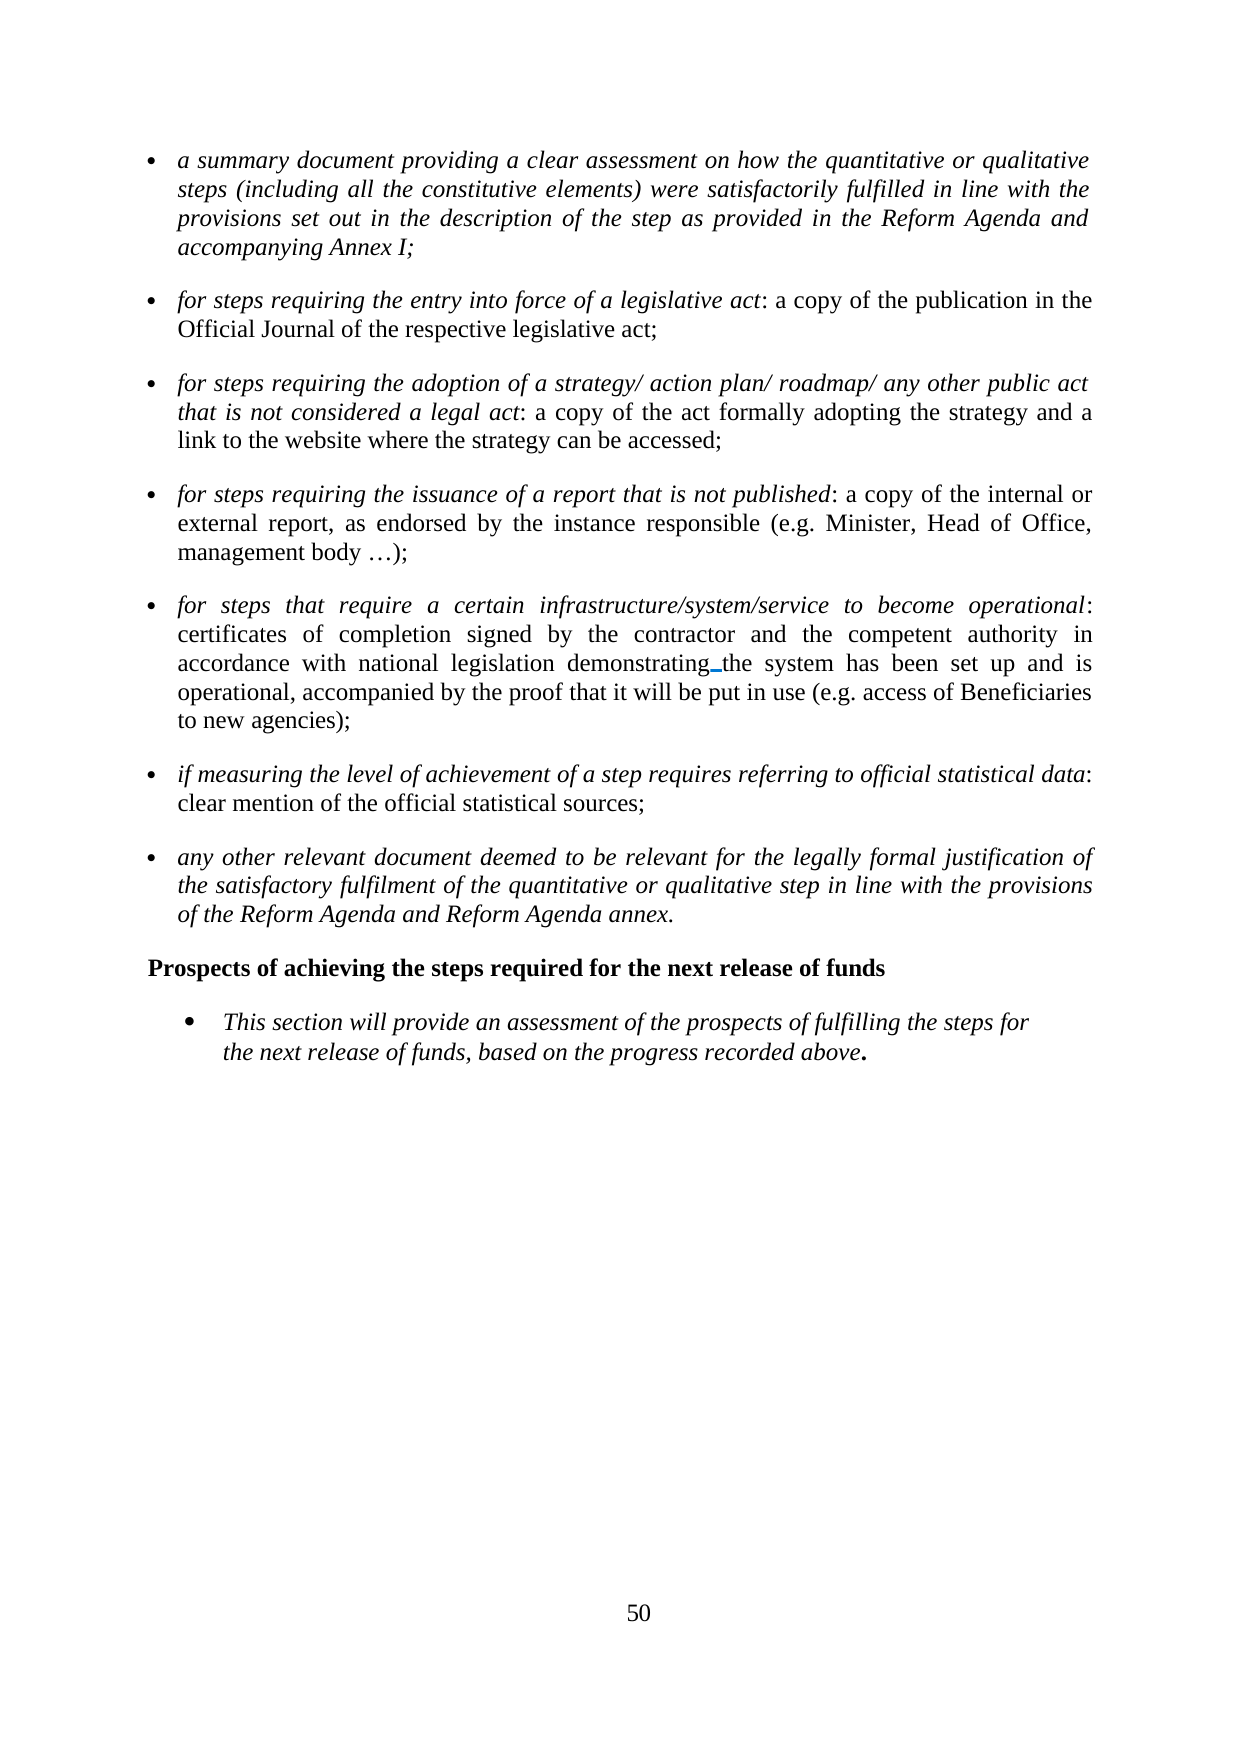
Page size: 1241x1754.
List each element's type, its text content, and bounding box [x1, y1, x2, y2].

list if measuring the level of achievement of a step requires referring to official statistical data: clear mention of the official statistical sources; [148, 759, 1093, 817]
list for steps requiring the issuance of a report that is not published: a copy of the internal or external report, as endorsed by the instance responsible (e.g. Minister, Head of Office, management body …); [148, 479, 1093, 566]
list for steps that require a certain infrastructure/system/service to become operational: certificates of completion signed by the contractor and the competent authority in accordance with national legislation demonstratingthe system has been set up and is operational, accompanied by the proof that it will be put in use (e.g. access of Beneficiaries to new agencies); [148, 591, 1093, 734]
list This section will provide an assessment of the prospects of fulfilling the steps for the next release of funds, based on the progress recorded above. [185, 1007, 1066, 1066]
list a summary document providing a clear assessment on how the quantitative or qualitative steps (including all the constitutive elements) were satisfactorily fulfilled in line with the provisions set out in the description of the step as provided in the Reform Agenda and accompanying Annex I; [148, 145, 1093, 260]
list for steps requiring the entry into force of a legislative act: a copy of the publication in the Official Journal of the respective legislative act; [148, 286, 1093, 343]
list for steps requiring the adoption of a strategy/ action plan/ roadmap/ any other public act that is not considered a legal act: a copy of the act formally adopting the strategy and a link to the website where the strategy can be accessed; [148, 368, 1093, 454]
list any other relevant document deemed to be relevant for the legally formal justification of the satisfactory fulfilment of the quantitative or qualitative step in line with the provisions of the Reform Agenda and Reform Agenda annex. [148, 842, 1093, 928]
subtitle Prospects of achieving the steps required for the next release of funds [148, 953, 1134, 982]
